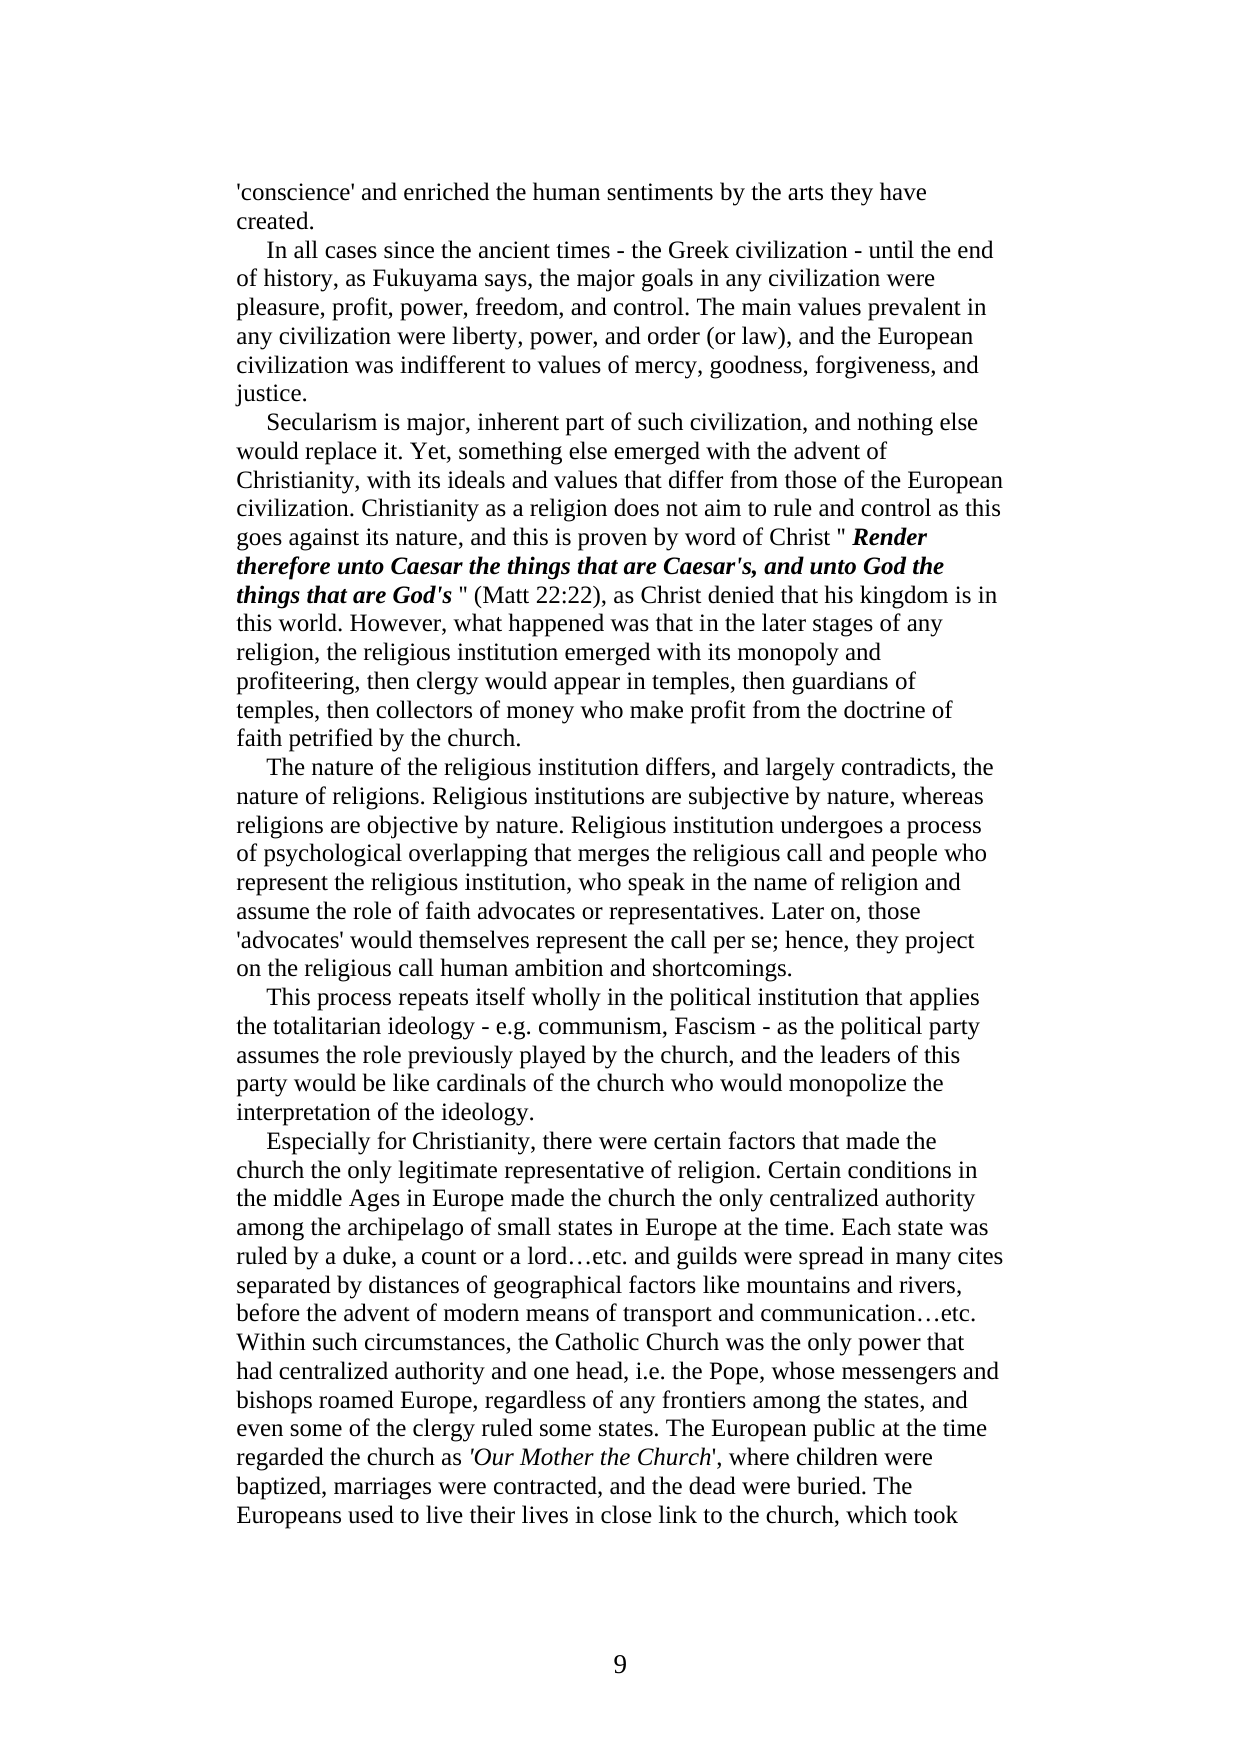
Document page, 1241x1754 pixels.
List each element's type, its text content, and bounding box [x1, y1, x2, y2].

text The nature of the religious institution differs, and largely contradicts, the nature of religions. Religious institutions are subjective by nature, whereas religions are objective by nature. Religious institution undergoes a process of psychological overlapping that merges the religious call and people who represent the religious institution, who speak in the name of religion and assume the role of faith advocates or representatives. Later on, those 'advocates' would themselves represent the call per se; hence, they project on the religious call human ambition and shortcomings. [236, 752, 1004, 982]
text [236, 1126, 1004, 1528]
text This process repeats itself wholly in the political institution that applies the totalitarian ideology - e.g. communism, Fascism - as the political party assumes the role previously played by the church, and the leaders of this party would be like cardinals of the church who would monopolize the interpretation of the ideology. [236, 982, 1004, 1126]
text Secularism is major, inherent part of such civilization, and nothing else would replace it. Yet, something else emerged with the advent of Christianity, with its ideals and values that differ from those of the European civilization. Christianity as a religion does not aim to rule and control as this goes against its nature, and this is proven by word of Christ '' Render therefore unto Caesar the things that are Caesar's, and unto God the things that are God's '' (Matt 22:22), as Christ denied that his kingdom is in this world. However, what happened was that in the later stages of any religion, the religious institution emerged with its monopoly and profiteering, then clergy would appear in temples, then guardians of temples, then collectors of money who make profit from the doctrine of faith petrified by the church. [236, 407, 1004, 752]
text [236, 177, 1004, 235]
text In all cases since the ancient times - the Greek civilization - until the end of history, as says, the major goals in any civilization were pleasure, profit, power, freedom, and control. The main values prevalent in any civilization were liberty, power, and order (or law), and the European civilization was indifferent to values of mercy, goodness, forgiveness, and justice. [236, 235, 1004, 407]
